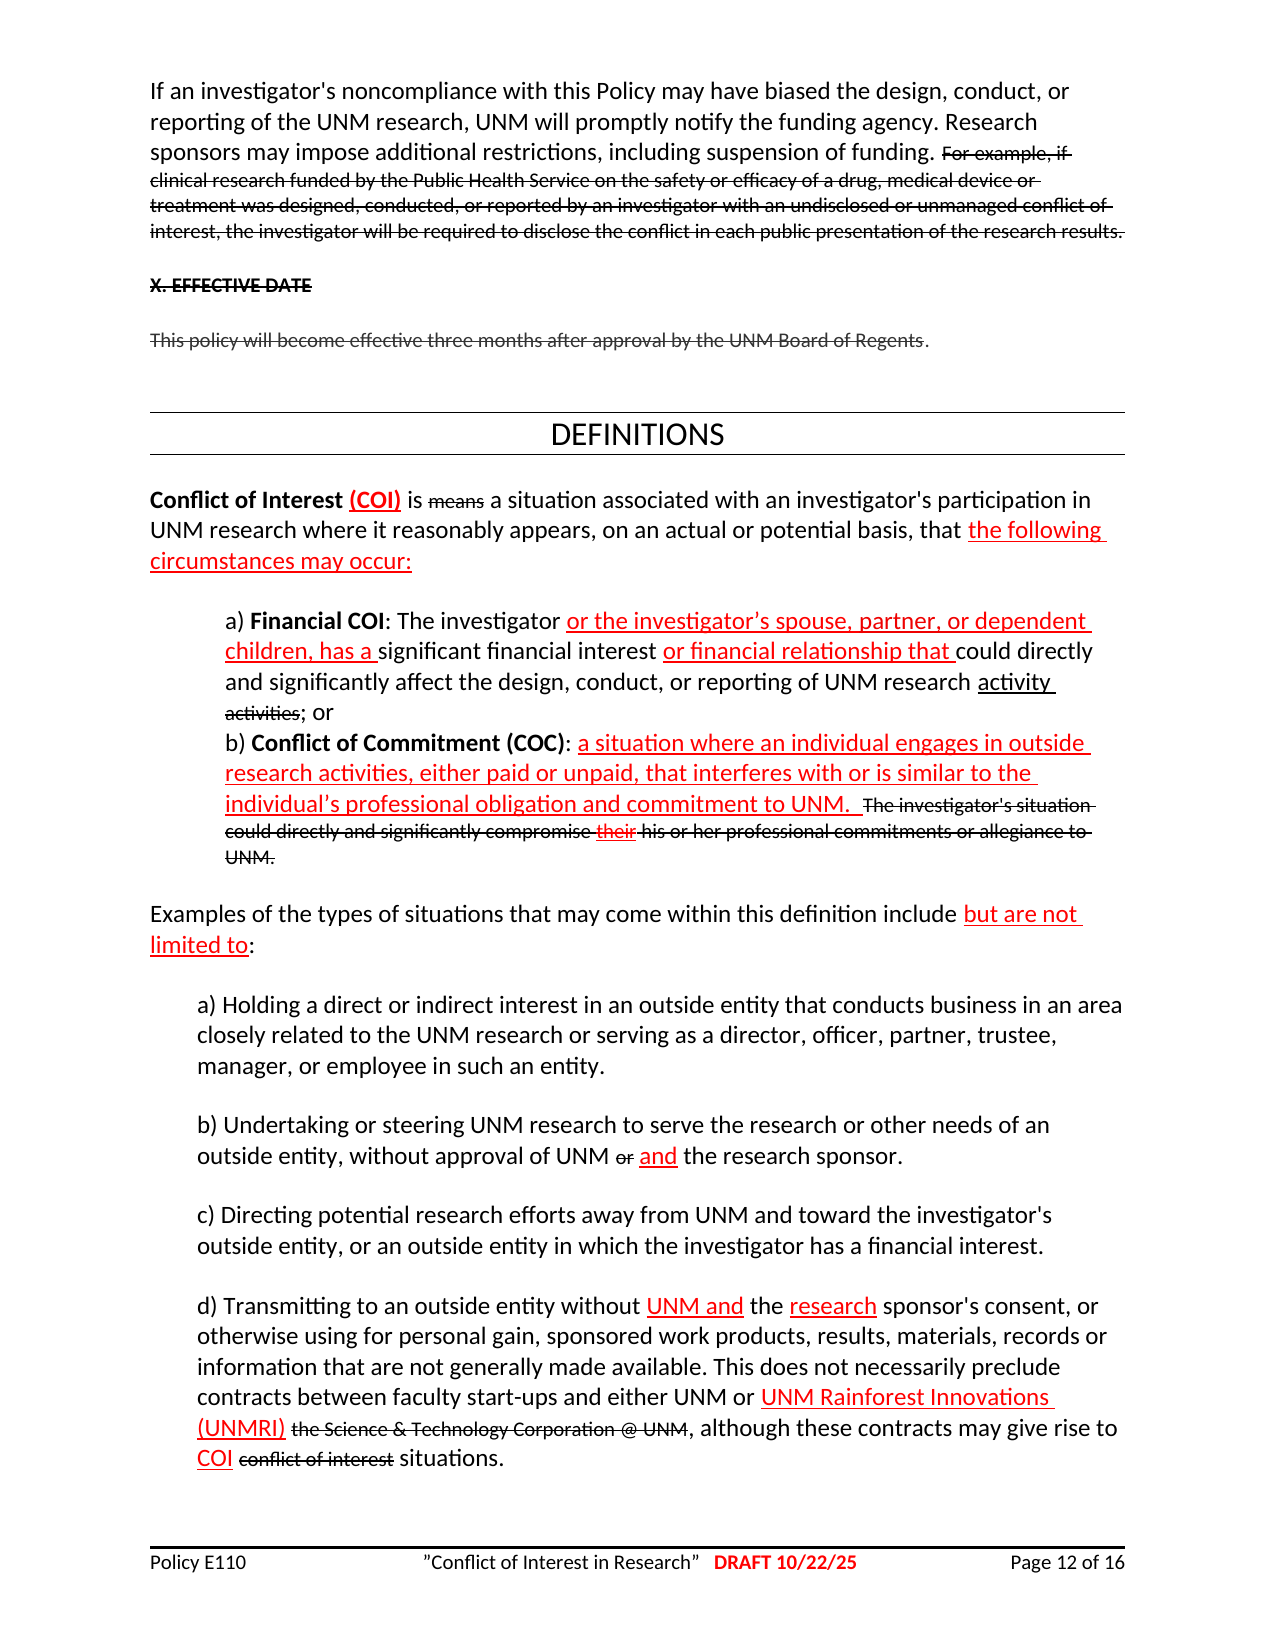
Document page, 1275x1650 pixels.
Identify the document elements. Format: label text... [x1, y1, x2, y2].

text c) Directing potential research efforts away from UNM and toward the investigator's outside entity, or an outside entity in which the investigator has a financial interest. [197, 1200, 1125, 1261]
text If an investigator's noncompliance with this Policy may have biased the design, conduct, or reporting of the UNM research, UNM will promptly notify the funding agency. Research sponsors may impose additional restrictions, including suspension of funding. For example, if clinical research funded by the Public Health Service on the safety or efficacy of a drug, medical device or treatment was designed, conducted, or reported by an investigator with an undisclosed or unmanaged conflict of interest, the investigator will be required to disclose the conflict in each public presentation of the research results. [150, 76, 1125, 232]
text a) Financial COI: The investigator or the investigator’s spouse, partner, or dependent children, has a significant financial interest or financial relationship that could directly and significantly affect the design, conduct, or reporting of UNM research activity activities; or b) Conflict of Commitment (COC): a situation where an individual engages in outside research activities, either paid or unpaid, that interferes with or is similar to the individual’s professional obligation and commitment to UNM. The investigator's situation could directly and significantly compromise their his or her professional commitments or allegiance to UNM. [225, 605, 1125, 869]
text This policy will become effective three months after approval by the UNM Board of Regents. [150, 327, 1125, 352]
text Examples of the types of situations that may come within this definition include but are not limited to: [150, 898, 1125, 959]
text Conflict of Interest (COI) is means a situation associated with an investigator's participation in UNM research where it reasonably appears, on an actual or potential basis, that the following circumstances may occur: [150, 484, 1125, 576]
text a) Holding a direct or indirect interest in an outside entity that conducts business in an area closely related to the UNM research or serving as a director, officer, partner, trustee, manager, or employee in such an entity. [197, 989, 1125, 1080]
table_header DEFINITIONS [150, 413, 1125, 454]
text d) Transmitting to an outside entity without UNM and the research sponsor's consent, or otherwise using for personal gain, sponsored work products, results, materials, records or information that are not generally made available. This does not necessarily preclude contracts between faculty start-ups and either UNM or UNM Rainforest Innovations (UNMRI) the Science & Technology Corporation @ UNM, although these contracts may give rise to COI conflict of interest situations. [197, 1290, 1125, 1473]
text X. EFFECTIVE DATE [150, 272, 1125, 298]
text b) Undertaking or steering UNM research to serve the research or other needs of an outside entity, without approval of UNM or and the research sponsor. [197, 1109, 1125, 1171]
